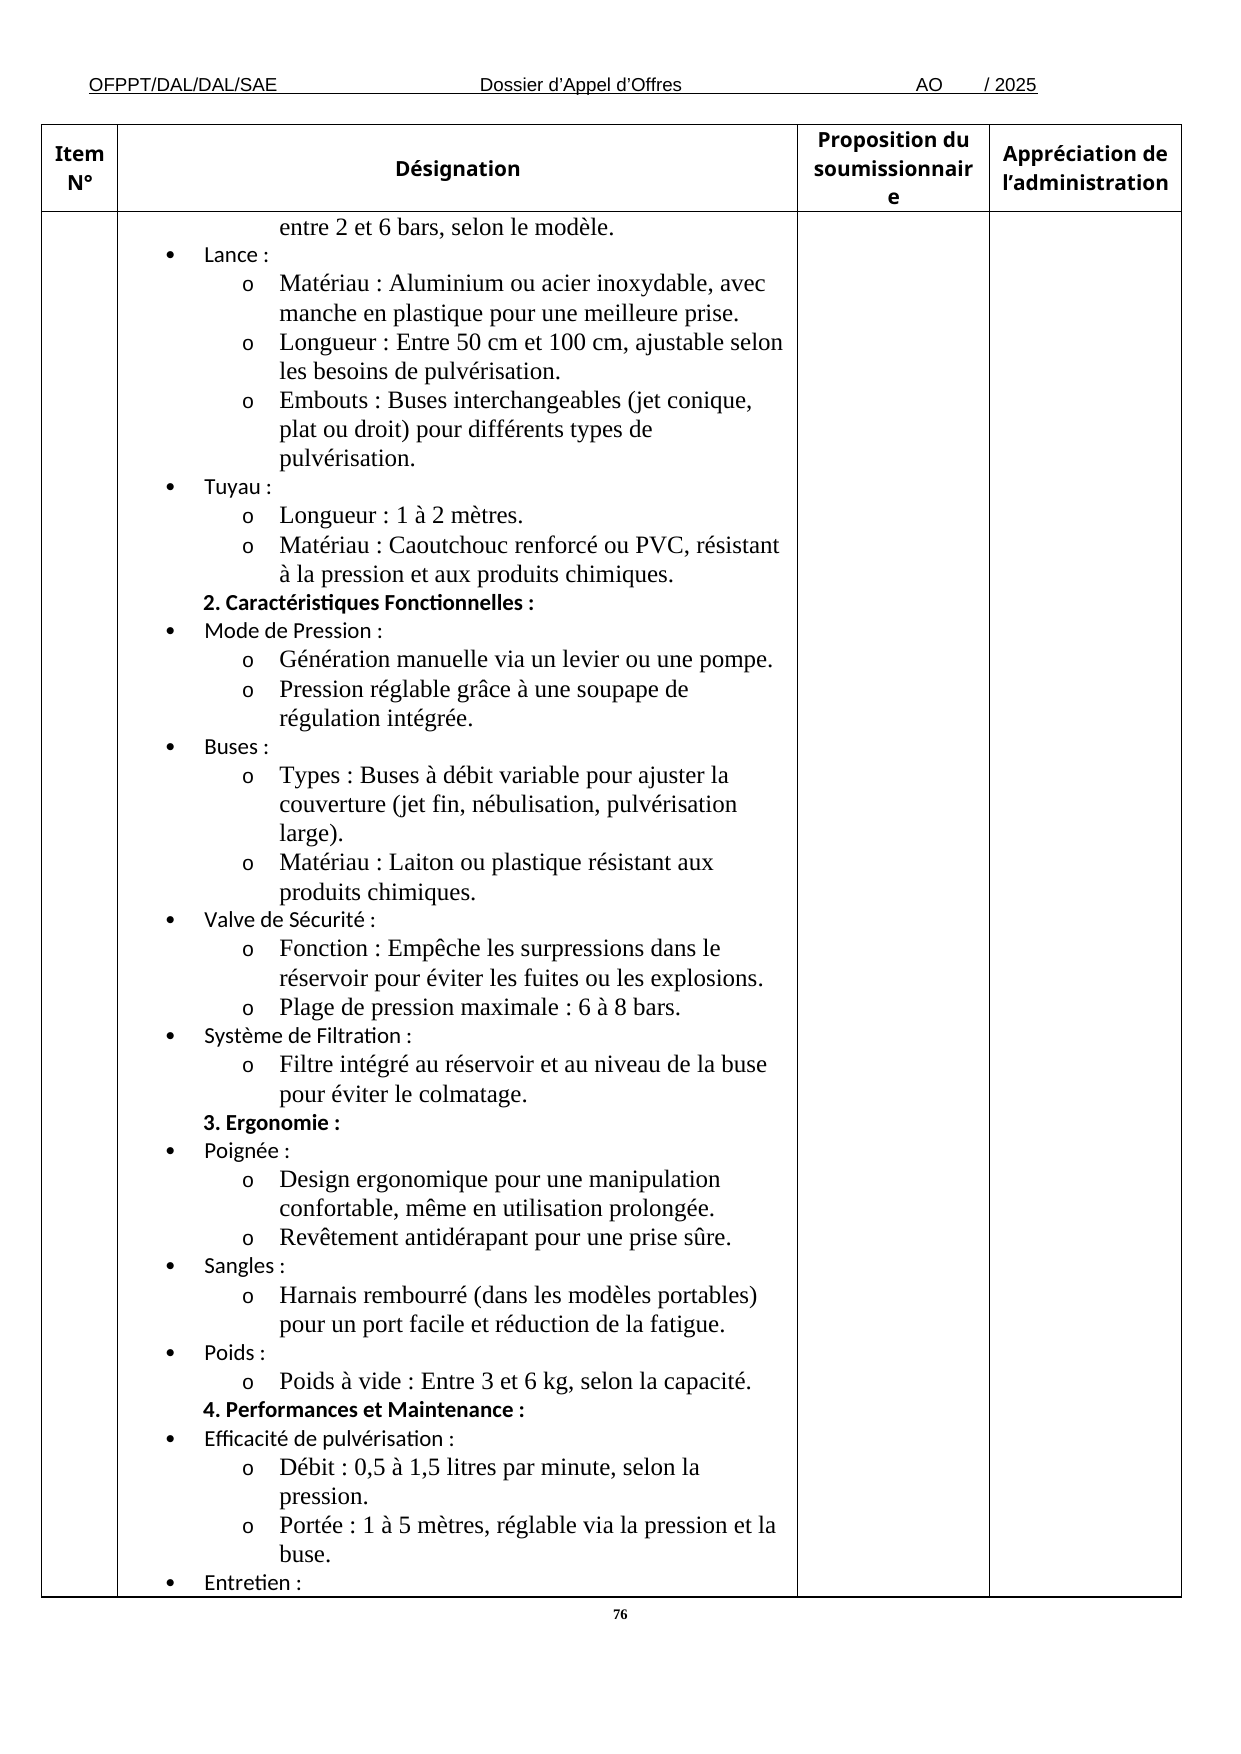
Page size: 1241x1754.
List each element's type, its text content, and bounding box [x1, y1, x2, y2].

table_header Proposition du soumissionnaire [798, 125, 989, 211]
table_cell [118, 212, 797, 1596]
table_header Item N° [42, 125, 117, 211]
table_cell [798, 212, 989, 1596]
table_cell 9 [42, 212, 117, 1596]
table_header Désignation [118, 125, 797, 211]
table_header Appréciation de l’administration [990, 125, 1181, 211]
table_cell [990, 212, 1181, 1596]
